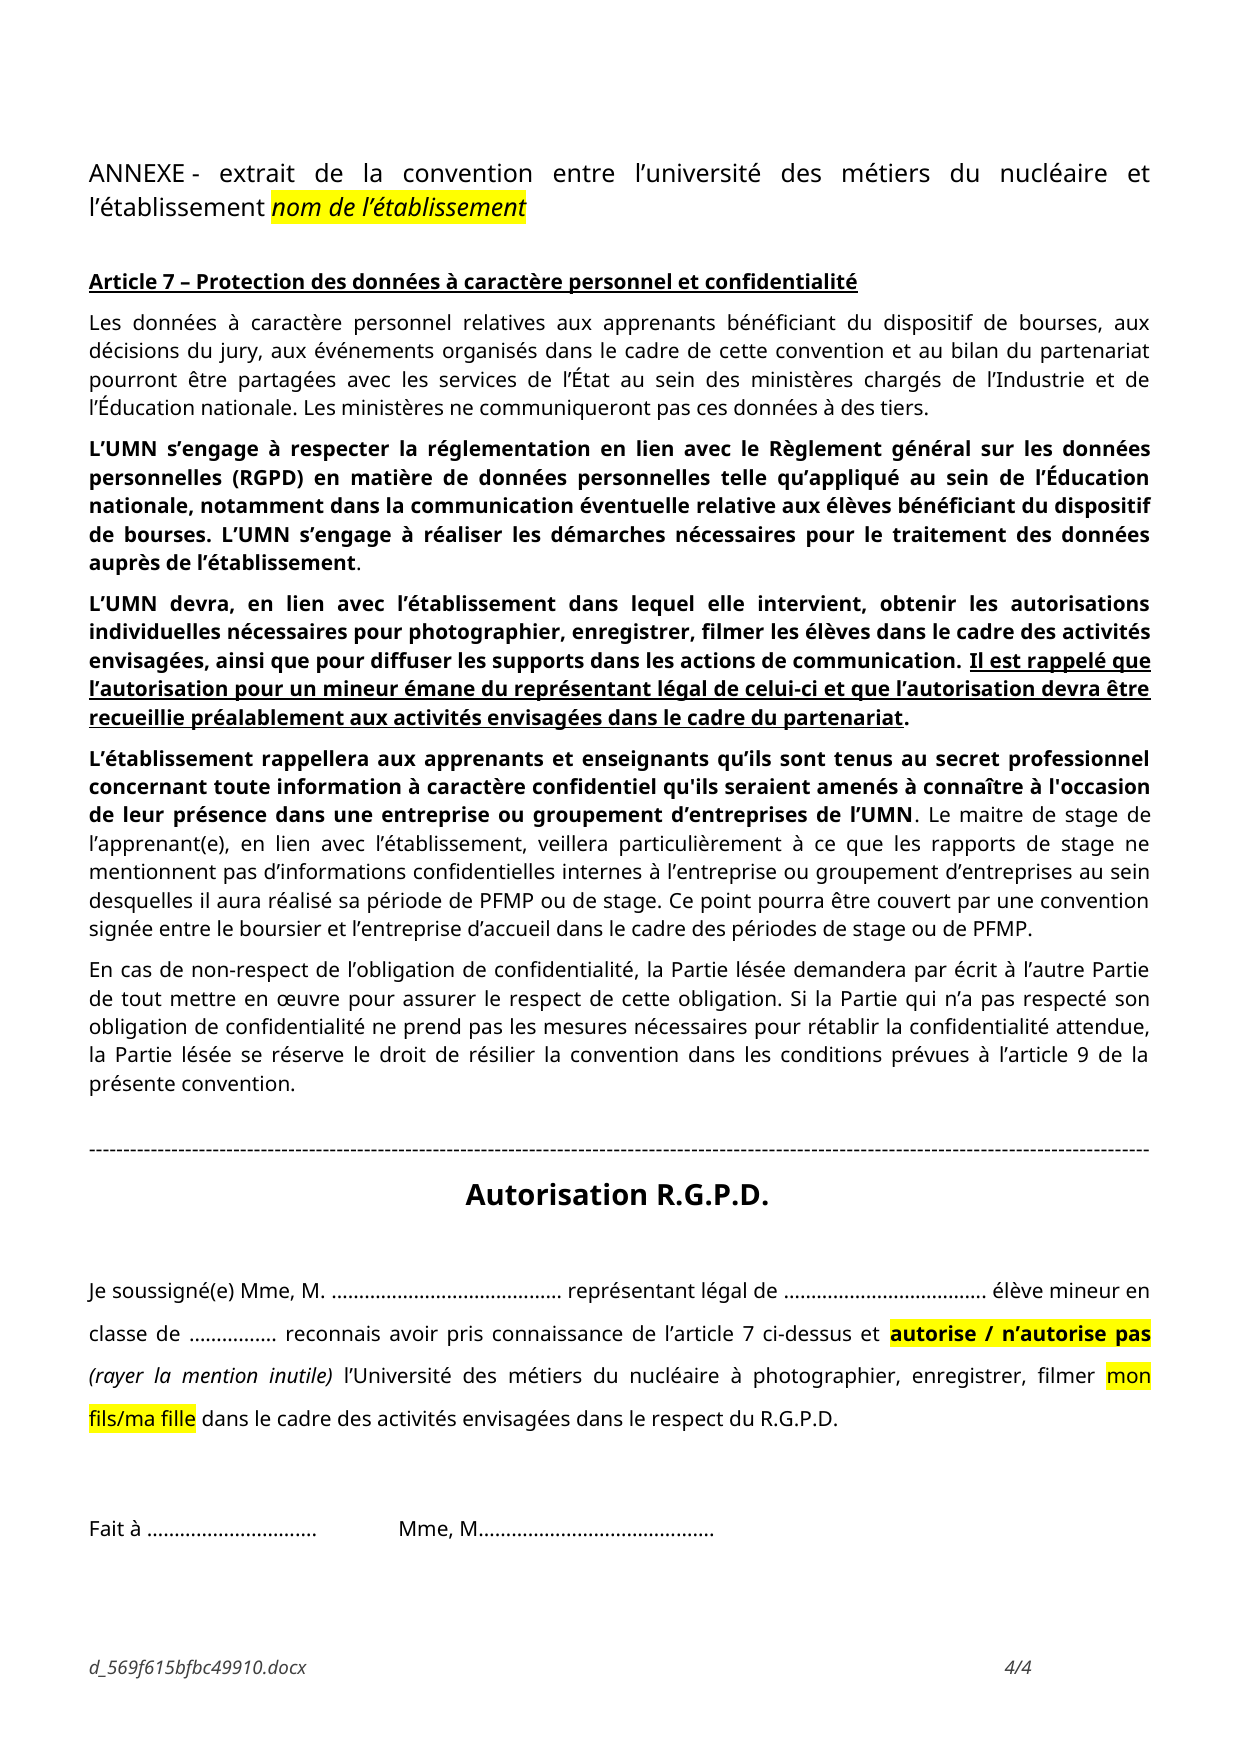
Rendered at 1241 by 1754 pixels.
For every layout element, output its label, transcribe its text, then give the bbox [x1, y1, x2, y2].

subtitle ANNEXE - extrait de la convention entre l’université des métiers du nucléaire et l’établissement nom de l’établissement [89, 156, 1152, 224]
text Autorisation R.G.P.D. [89, 1174, 1152, 1214]
text Article 7 – Protection des données à caractère personnel et confidentialité [89, 267, 1152, 296]
text En cas de non-respect de l’obligation de confidentialité, la Partie lésée demandera par écrit à l’autre Partie de tout mettre en œuvre pour assurer le respect de cette obligation. Si la Partie qui n’a pas respecté son obligation de confidentialité ne prend pas les mesures nécessaires pour rétablir la confidentialité attendue, la Partie lésée se réserve le droit de résilier la convention dans les conditions prévues à l’article 9 de la présente convention. [89, 955, 1152, 1097]
text L’établissement rappellera aux apprenants et enseignants qu’ils sont tenus au secret professionnel concernant toute information à caractère confidentiel qu'ils seraient amenés à connaître à l'occasion de leur présence dans une entreprise ou groupement d’entreprises de l’UMN. Le maitre de stage de l’apprenant(e), en lien avec l’établissement, veillera particulièrement à ce que les rapports de stage ne mentionnent pas d’informations confidentielles internes à l’entreprise ou groupement d’entreprises au sein desquelles il aura réalisé sa période de PFMP ou de stage. Ce point pourra être couvert par une convention signée entre le boursier et l’entreprise d’accueil dans le cadre des périodes de stage ou de PFMP. [89, 744, 1152, 943]
text L’UMN devra, en lien avec l’établissement dans lequel elle intervient, obtenir les autorisations individuelles nécessaires pour photographier, enregistrer, filmer les élèves dans le cadre des activités envisagées, ainsi que pour diffuser les supports dans les actions de communication. Il est rappelé que l’autorisation pour un mineur émane du représentant légal de celui-ci et que l’autorisation devra être recueillie préalablement aux activités envisagées dans le cadre du partenariat. [89, 589, 1152, 731]
text Les données à caractère personnel relatives aux apprenants bénéficiant du dispositif de bourses, aux décisions du jury, aux événements organisés dans le cadre de cette convention et au bilan du partenariat pourront être partagées avec les services de l’État au sein des ministères chargés de l’Industrie et de l’Éducation nationale. Les ministères ne communiqueront pas ces données à des tiers. [89, 308, 1152, 422]
text Je soussigné(e) Mme, M. …………………………………… représentant légal de ………………………………. élève mineur en classe de ……………. reconnais avoir pris connaissance de l’article 7 ci-dessus et autorise / n’autorise pas (rayer la mention inutile) l’Université des métiers du nucléaire à photographier, enregistrer, filmer mon fils/ma fille dans le cadre des activités envisagées dans le respect du R.G.P.D. [89, 1276, 1152, 1433]
text L’UMN s’engage à respecter la réglementation en lien avec le Règlement général sur les données personnelles (RGPD) en matière de données personnelles telle qu’appliqué au sein de l’Éducation nationale, notamment dans la communication éventuelle relative aux élèves bénéficiant du dispositif de bourses. L’UMN s’engage à réaliser les démarches nécessaires pour le traitement des données auprès de l’établissement. [89, 434, 1152, 577]
text Fait à …………………………. Mme, M……………………………………. [89, 1514, 1152, 1543]
